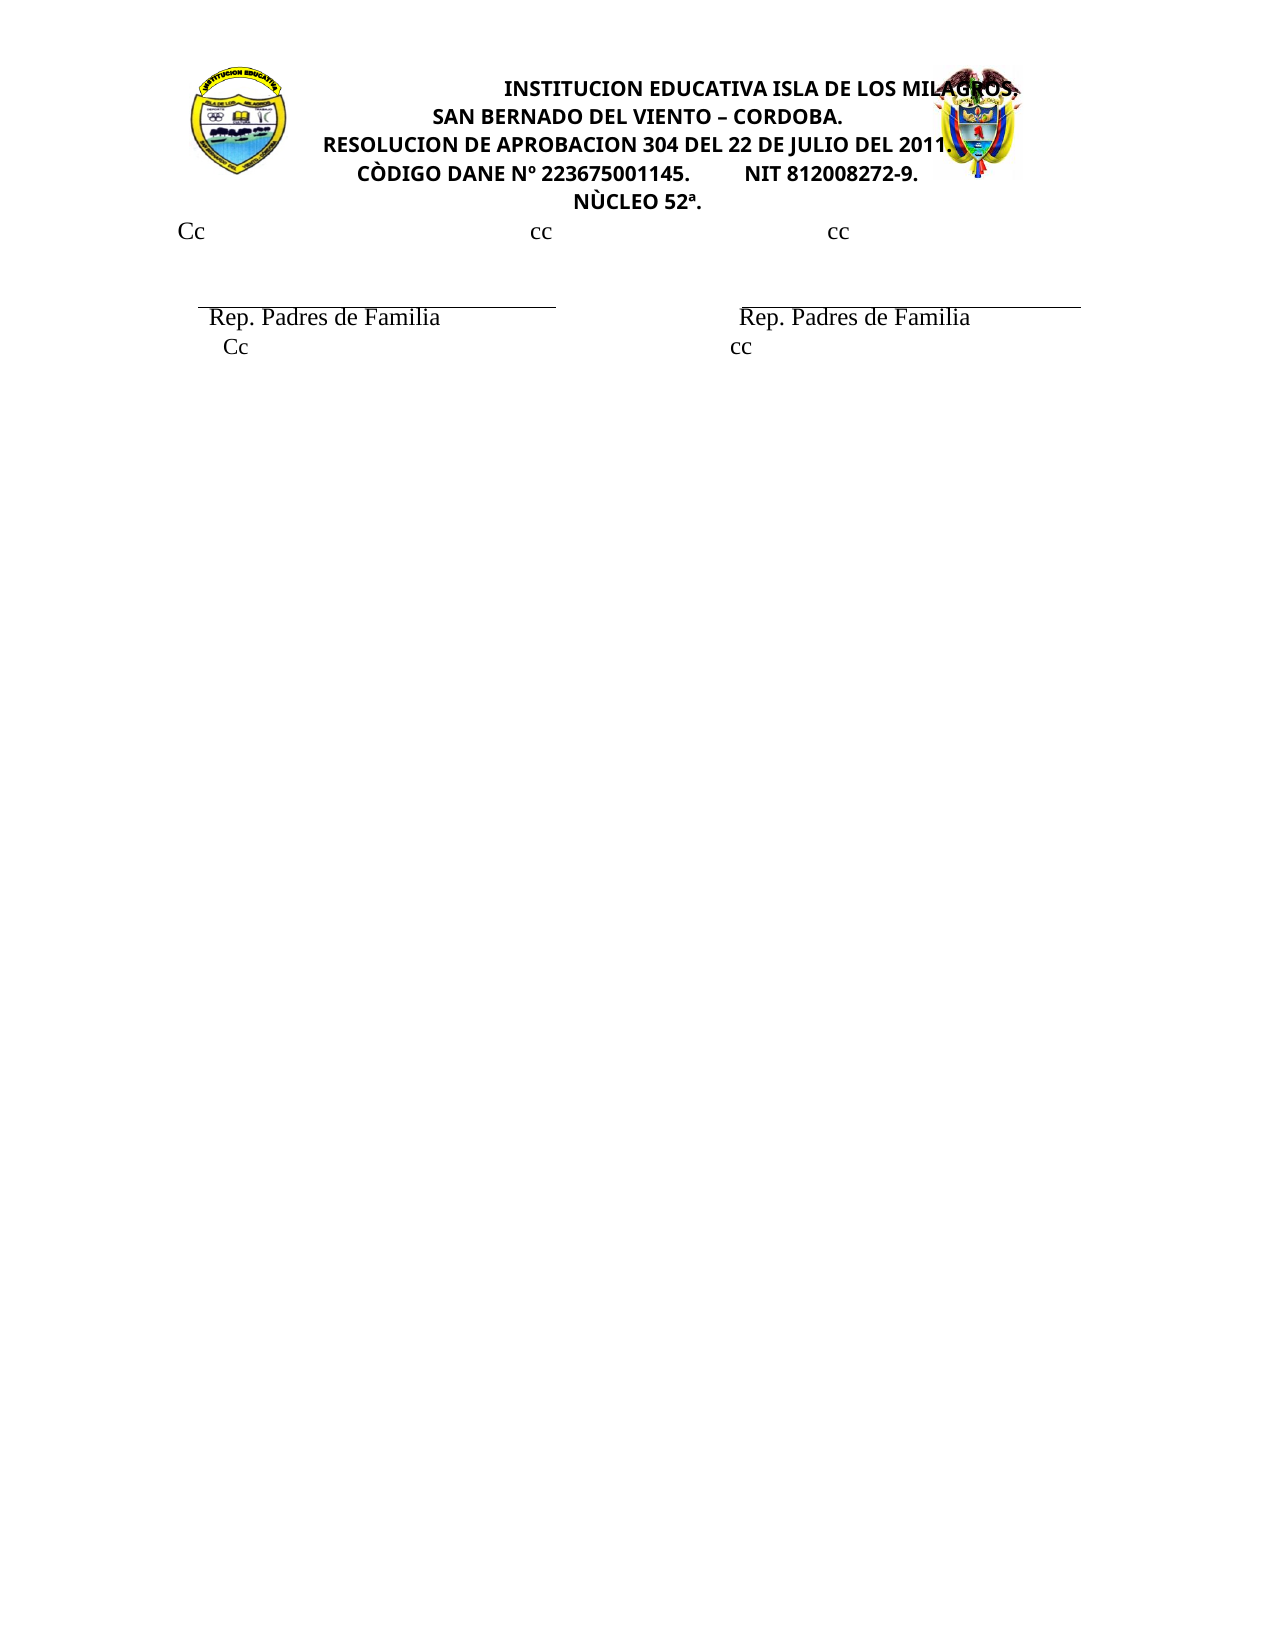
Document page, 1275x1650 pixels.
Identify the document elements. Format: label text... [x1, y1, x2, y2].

title Cc cc [177, 331, 1098, 360]
picture [932, 65, 1024, 180]
picture [187, 36, 300, 213]
title Cc cc cc [177, 216, 1098, 245]
title Rep. Padres de Familia Rep. Padres de Familia [177, 302, 1098, 331]
